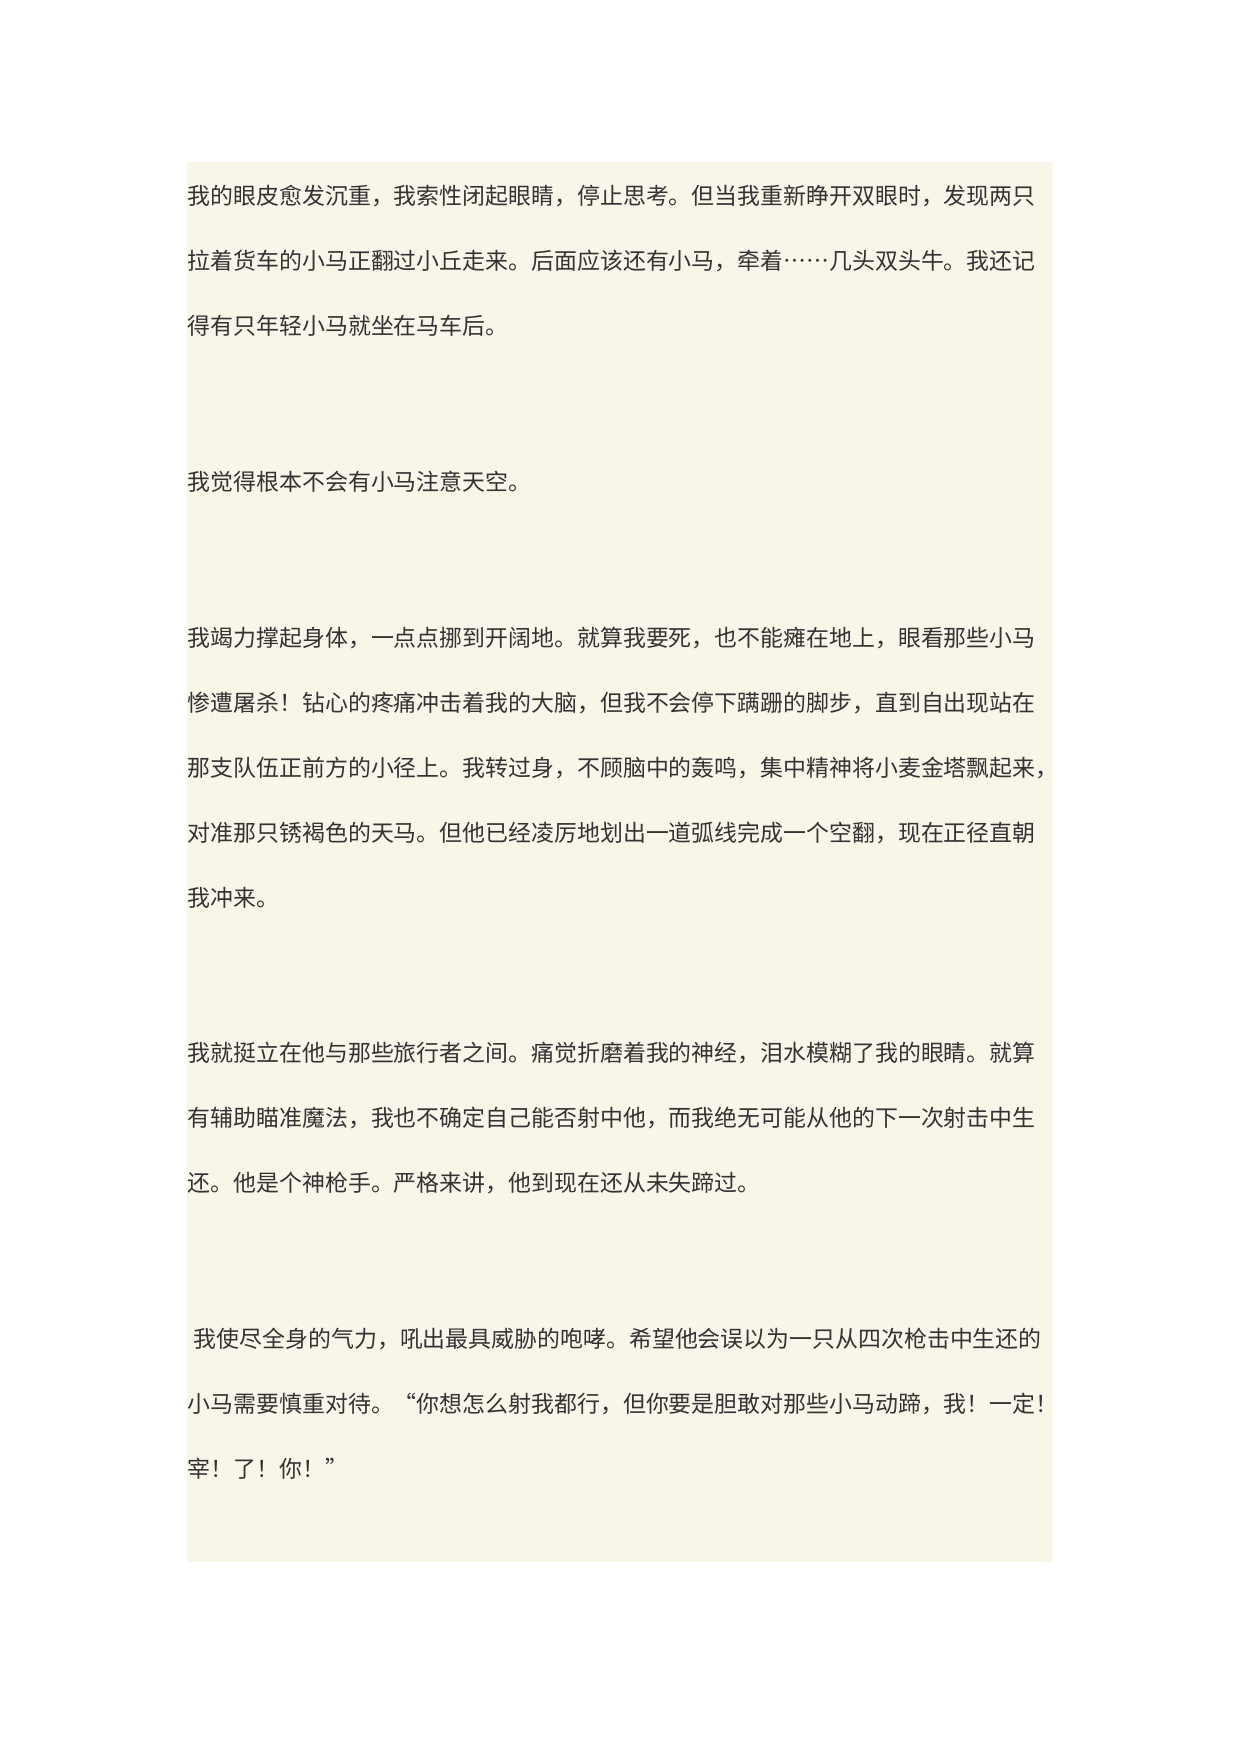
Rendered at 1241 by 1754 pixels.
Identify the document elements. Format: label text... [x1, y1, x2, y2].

text 我的眼皮愈发沉重，我索性闭起眼睛，停止思考。但当我重新睁开双眼时，发现两只拉着货车的小马正翻过小丘走来。后面应该还有小马，牵着……几头双头牛。我还记得有只年轻小马就坐在马车后。 [187, 162, 1053, 357]
text 我使尽全身的气力，吼出最具威胁的咆哮。希望他会误以为一只从四次枪击中生还的小马需要慎重对待。“你想怎么射我都行，但你要是胆敢对那些小马动蹄，我！一定！宰！了！你！” [187, 1305, 1053, 1500]
text 我就挺立在他与那些旅行者之间。痛觉折磨着我的神经，泪水模糊了我的眼睛。就算有辅助瞄准魔法，我也不确定自己能否射中他，而我绝无可能从他的下一次射击中生还。他是个神枪手。严格来讲，他到现在还从未失蹄过。 [187, 1019, 1053, 1214]
text 我觉得根本不会有小马注意天空。 [187, 448, 1053, 513]
text 我竭力撑起身体，一点点挪到开阔地。就算我要死，也不能瘫在地上，眼看那些小马惨遭屠杀！钻心的疼痛冲击着我的大脑，但我不会停下蹒跚的脚步，直到自出现站在那支队伍正前方的小径上。我转过身，不顾脑中的轰鸣，集中精神将小麦金塔飘起来，对准那只锈褐色的天马。但他已经凌厉地划出一道弧线完成一个空翻，现在正径直朝我冲来。 [187, 604, 1053, 929]
